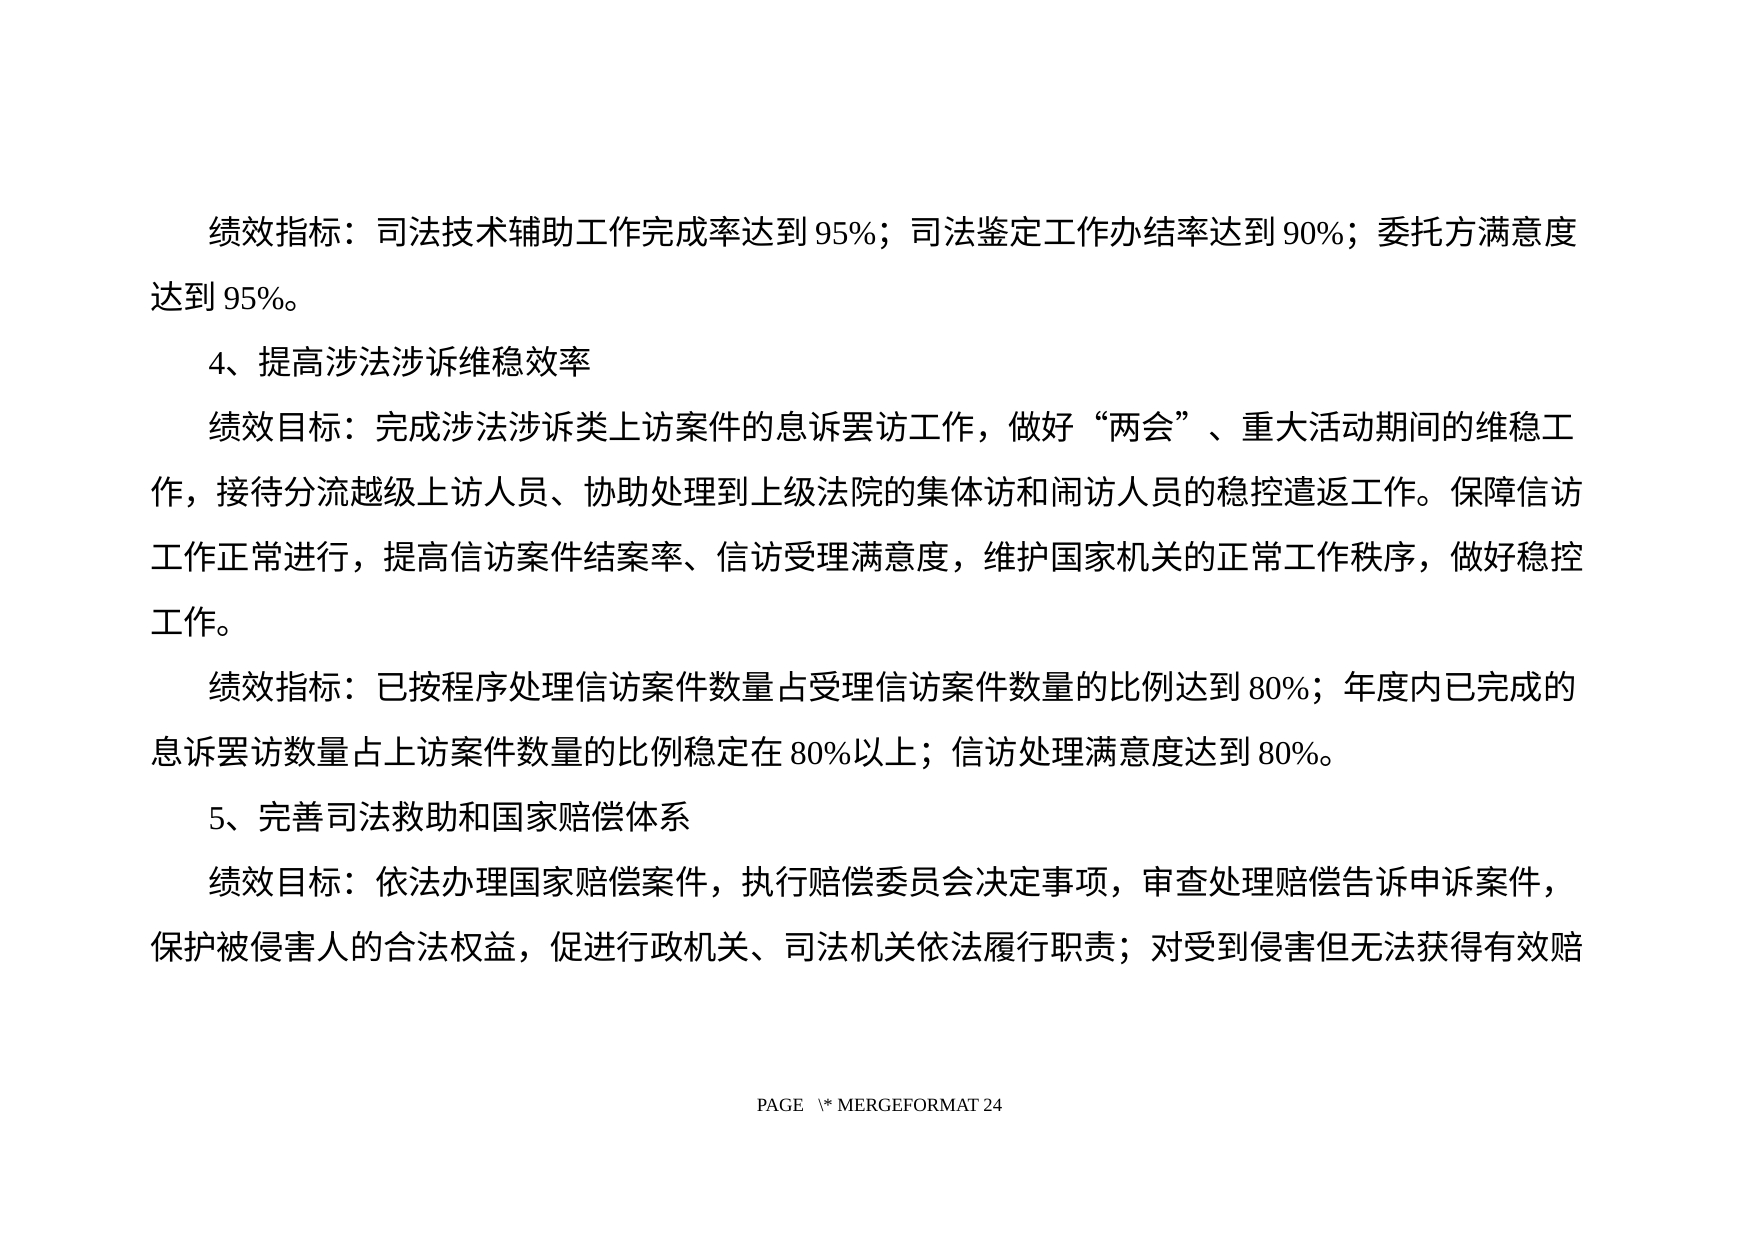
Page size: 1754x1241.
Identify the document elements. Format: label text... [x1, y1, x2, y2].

text 绩效指标：已按程序处理信访案件数量占受理信访案件数量的比例达到80%；年度内已完成的息诉罢访数量占上访案件数量的比例稳定在80%以上；信访处理满意度达到80%。 [150, 653, 1604, 783]
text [150, 848, 1604, 978]
text 绩效指标：司法技术辅助工作完成率达到95%；司法鉴定工作办结率达到90%；委托方满意度达到95%。 [150, 198, 1604, 328]
text 绩效目标：完成涉法涉诉类上访案件的息诉罢访工作，做好“两会”、重大活动期间的维稳工作，接待分流越级上访人员、协助处理到上级法院的集体访和闹访人员的稳控遣返工作。保障信访工作正常进行，提高信访案件结案率、信访受理满意度，维护国家机关的正常工作秩序，做好稳控工作。 [150, 393, 1604, 653]
text 4、提高涉法涉诉维稳效率 [150, 328, 1604, 393]
text 5、完善司法救助和国家赔偿体系 [150, 783, 1604, 848]
